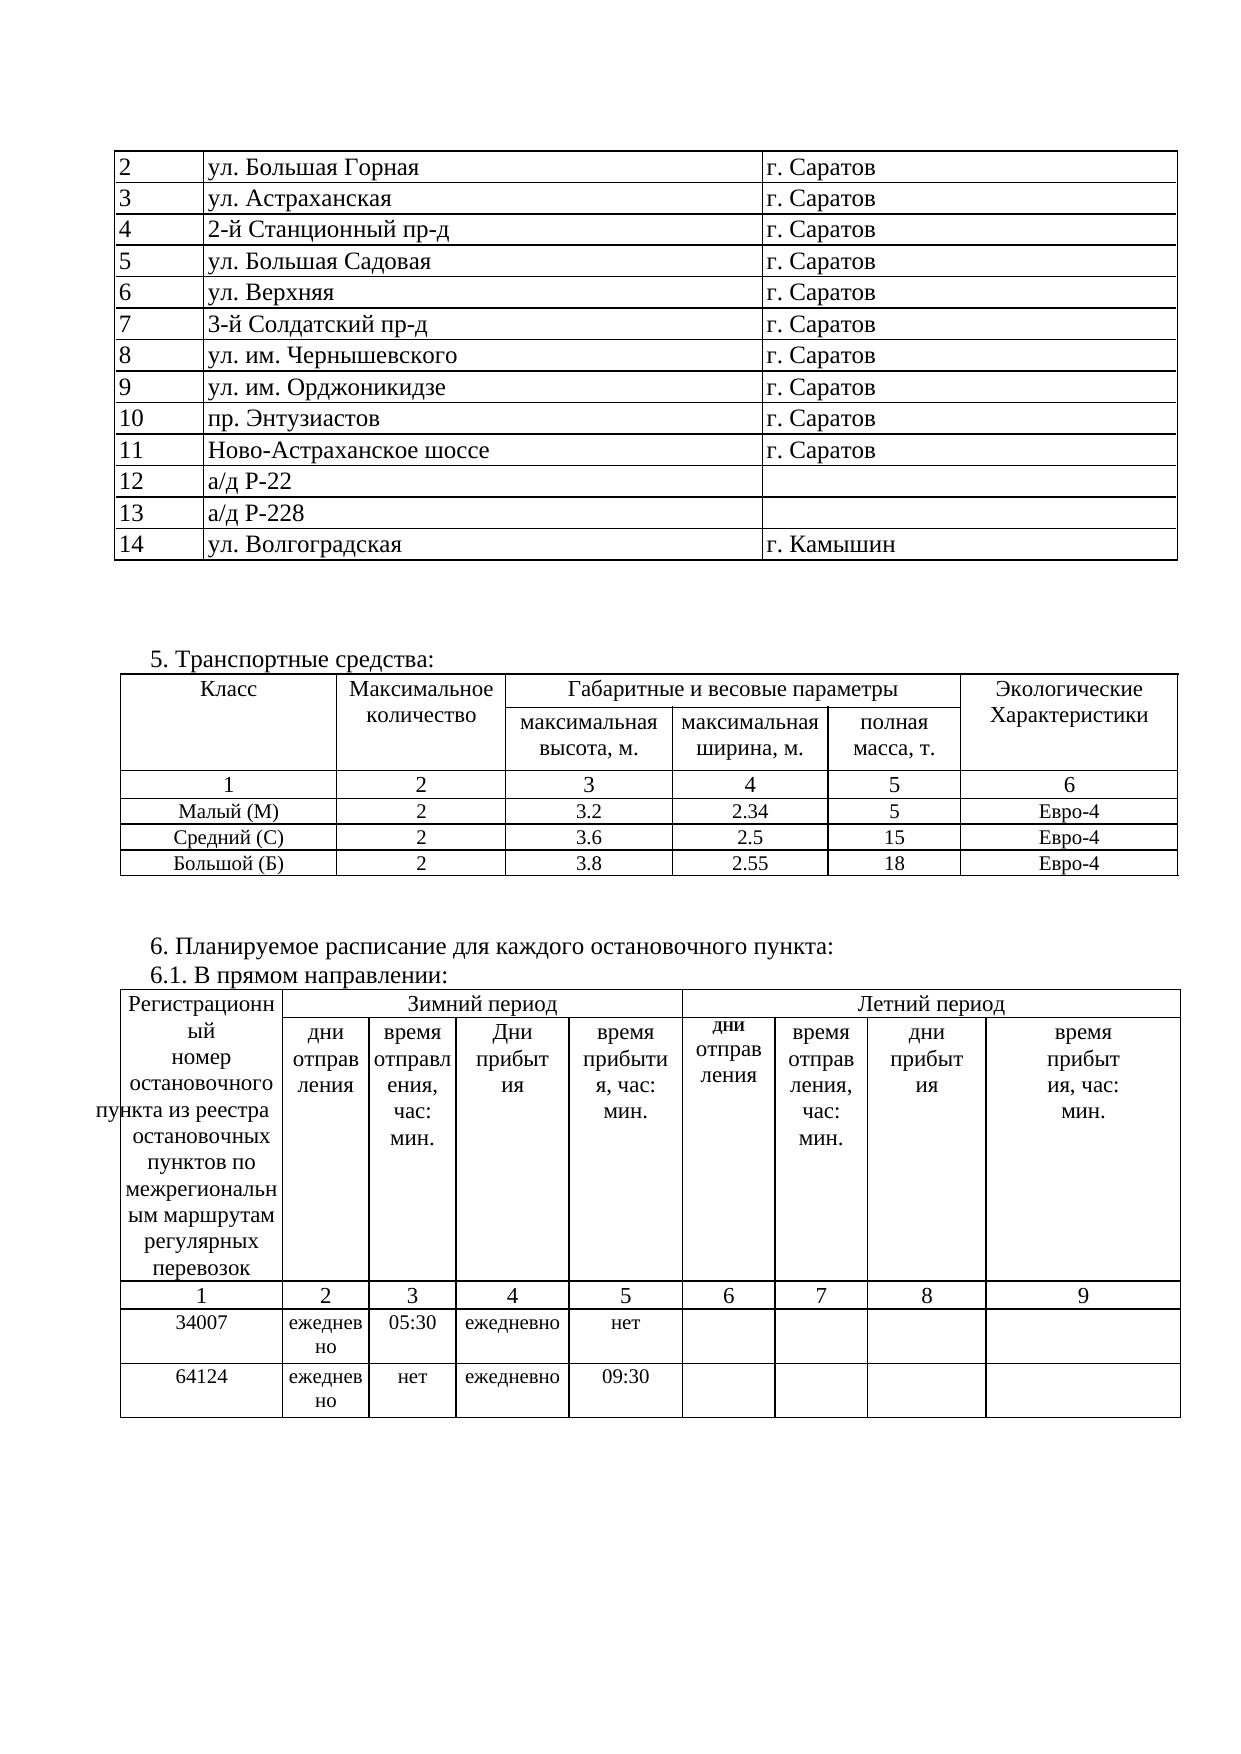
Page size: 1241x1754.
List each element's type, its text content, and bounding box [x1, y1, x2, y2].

table_cell 6 [115, 277, 203, 307]
table_cell 3 [370, 1282, 455, 1308]
table_cell г. Саратов [763, 181, 1177, 213]
table_cell а/д Р-228 [204, 498, 762, 527]
table_cell ежедневно [283, 1364, 368, 1417]
table_cell время отправ ления, час: мин. [776, 1018, 867, 1280]
text 5. Транспортные средства: [150, 644, 1090, 673]
table_cell 2 [337, 771, 505, 798]
table_header Класс [121, 675, 336, 770]
table_cell 34007 [121, 1310, 282, 1362]
table_cell нет [570, 1310, 682, 1362]
table_cell Малый (М) [121, 799, 336, 823]
table_cell 6 [683, 1282, 774, 1308]
table_cell Дни прибыт ия [457, 1018, 568, 1280]
table_cell 7 [115, 308, 203, 339]
table_header Летний период [683, 990, 1180, 1017]
table_cell ежедневно [283, 1310, 368, 1362]
table_cell 7 [776, 1282, 867, 1308]
table_cell г. Саратов [763, 213, 1177, 244]
table_cell Ново-Астраханское шоссе [204, 435, 762, 464]
table_cell 13 [115, 497, 203, 527]
table_cell Евро-4 [961, 851, 1177, 874]
table_cell 5 [829, 771, 960, 798]
table_cell время отправл ения, час: мин. [370, 1018, 455, 1280]
table_cell 2.34 [673, 799, 827, 823]
table_cell г. Саратов [763, 402, 1177, 433]
table_header Максимальное количество [337, 675, 505, 770]
table_cell г. Саратов [763, 307, 1177, 339]
table_cell г. Саратов [763, 276, 1177, 307]
table_cell 2 [337, 825, 505, 849]
table_cell пр. Энтузиастов [204, 403, 762, 433]
table_cell 14 [115, 529, 203, 559]
table_cell 1 [121, 771, 336, 798]
table_cell ул. им. Орджоникидзе [204, 372, 762, 402]
table_cell 2 [283, 1282, 368, 1308]
table_cell 5 [570, 1282, 682, 1308]
table_cell ул. им. Чернышевского [204, 340, 762, 370]
table_cell 2.5 [673, 825, 827, 849]
table_cell 9 [987, 1282, 1180, 1308]
table_cell 1 [121, 1282, 282, 1308]
table_cell 09:30 [570, 1364, 682, 1417]
table_cell 8 [868, 1282, 985, 1308]
table_cell нет [370, 1364, 455, 1417]
table_cell 2.55 [673, 851, 827, 874]
table_cell ул. Волгоградская [204, 529, 762, 559]
table_cell 3.2 [506, 799, 672, 823]
table_cell Большой (Б) [121, 851, 336, 874]
table_cell 10 [115, 403, 203, 433]
table_cell ул. Большая Горная [204, 152, 762, 181]
table_cell максимальная ширина, м. [673, 708, 827, 770]
table_cell дни прибыт ия [868, 1018, 985, 1280]
table_cell а/д Р-22 [204, 466, 762, 496]
table_cell ежедневно [457, 1364, 568, 1417]
table_header Экологические Характеристики [961, 675, 1177, 770]
table_cell 8 [115, 340, 203, 370]
table_cell 3-й Солдатский пр-д [204, 309, 762, 339]
table_cell 18 [829, 851, 960, 874]
table_cell 3 [115, 183, 203, 213]
table_cell [763, 465, 1177, 496]
table_cell г. Саратов [763, 244, 1177, 276]
table_cell [868, 1364, 985, 1417]
table_cell 4 [457, 1282, 568, 1308]
table_cell 12 [115, 466, 203, 496]
table_cell [763, 496, 1177, 527]
table_cell дни отправ ления [283, 1018, 368, 1280]
table_cell ул. Верхняя [204, 277, 762, 307]
text 6. Планируемое расписание для каждого остановочного пункта: [150, 931, 1090, 960]
table_cell г. Саратов [763, 152, 1177, 181]
table_cell 64124 [121, 1364, 282, 1417]
table_cell максимальная высота, м. [506, 708, 672, 770]
table_cell 11 [115, 434, 203, 464]
table_header Зимний период [283, 990, 682, 1017]
table_cell г. Саратов [763, 339, 1177, 370]
table_cell Евро-4 [961, 799, 1177, 823]
table_cell [776, 1364, 867, 1417]
table_cell 2 [115, 152, 203, 181]
table_cell 2 [337, 799, 505, 823]
table_cell 5 [829, 799, 960, 823]
table_cell г. Камышин [763, 528, 1177, 559]
table_cell Средний (С) [121, 825, 336, 849]
table_cell 6 [961, 771, 1177, 798]
table_cell 3.8 [506, 851, 672, 874]
table_header Габаритные и весовые параметры [506, 675, 960, 706]
table_cell 15 [829, 825, 960, 849]
table_cell г. Саратов [763, 370, 1177, 402]
table_cell полная масса, т. [829, 708, 960, 770]
text 6.1. В прямом направлении: [150, 960, 1090, 989]
table_cell [987, 1364, 1180, 1417]
table_cell ул. Большая Садовая [204, 246, 762, 276]
table_cell [683, 1364, 774, 1417]
table_cell ул. Астраханская [204, 183, 762, 213]
table_cell 9 [115, 371, 203, 402]
table_cell [683, 1310, 774, 1362]
table_cell Евро-4 [961, 825, 1177, 849]
table_cell 2 [337, 851, 505, 874]
table_cell 5 [115, 245, 203, 276]
table_cell ДНИ отправ ления [683, 1018, 774, 1280]
table_cell ежедневно [457, 1310, 568, 1362]
table_cell [987, 1310, 1180, 1362]
table_cell 4 [673, 771, 827, 798]
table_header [121, 990, 282, 1280]
table_cell время прибыт ия, час: мин. [987, 1018, 1180, 1280]
table_cell [868, 1310, 985, 1362]
table_cell 2-й Станционный пр-д [204, 215, 762, 244]
table_cell [776, 1310, 867, 1362]
table_cell 3.6 [506, 825, 672, 849]
table_cell время прибыти я, час: мин. [570, 1018, 682, 1280]
table_cell 3 [506, 771, 672, 798]
table_cell 05:30 [370, 1310, 455, 1362]
table_cell 4 [115, 214, 203, 244]
table_cell г. Саратов [763, 433, 1177, 464]
